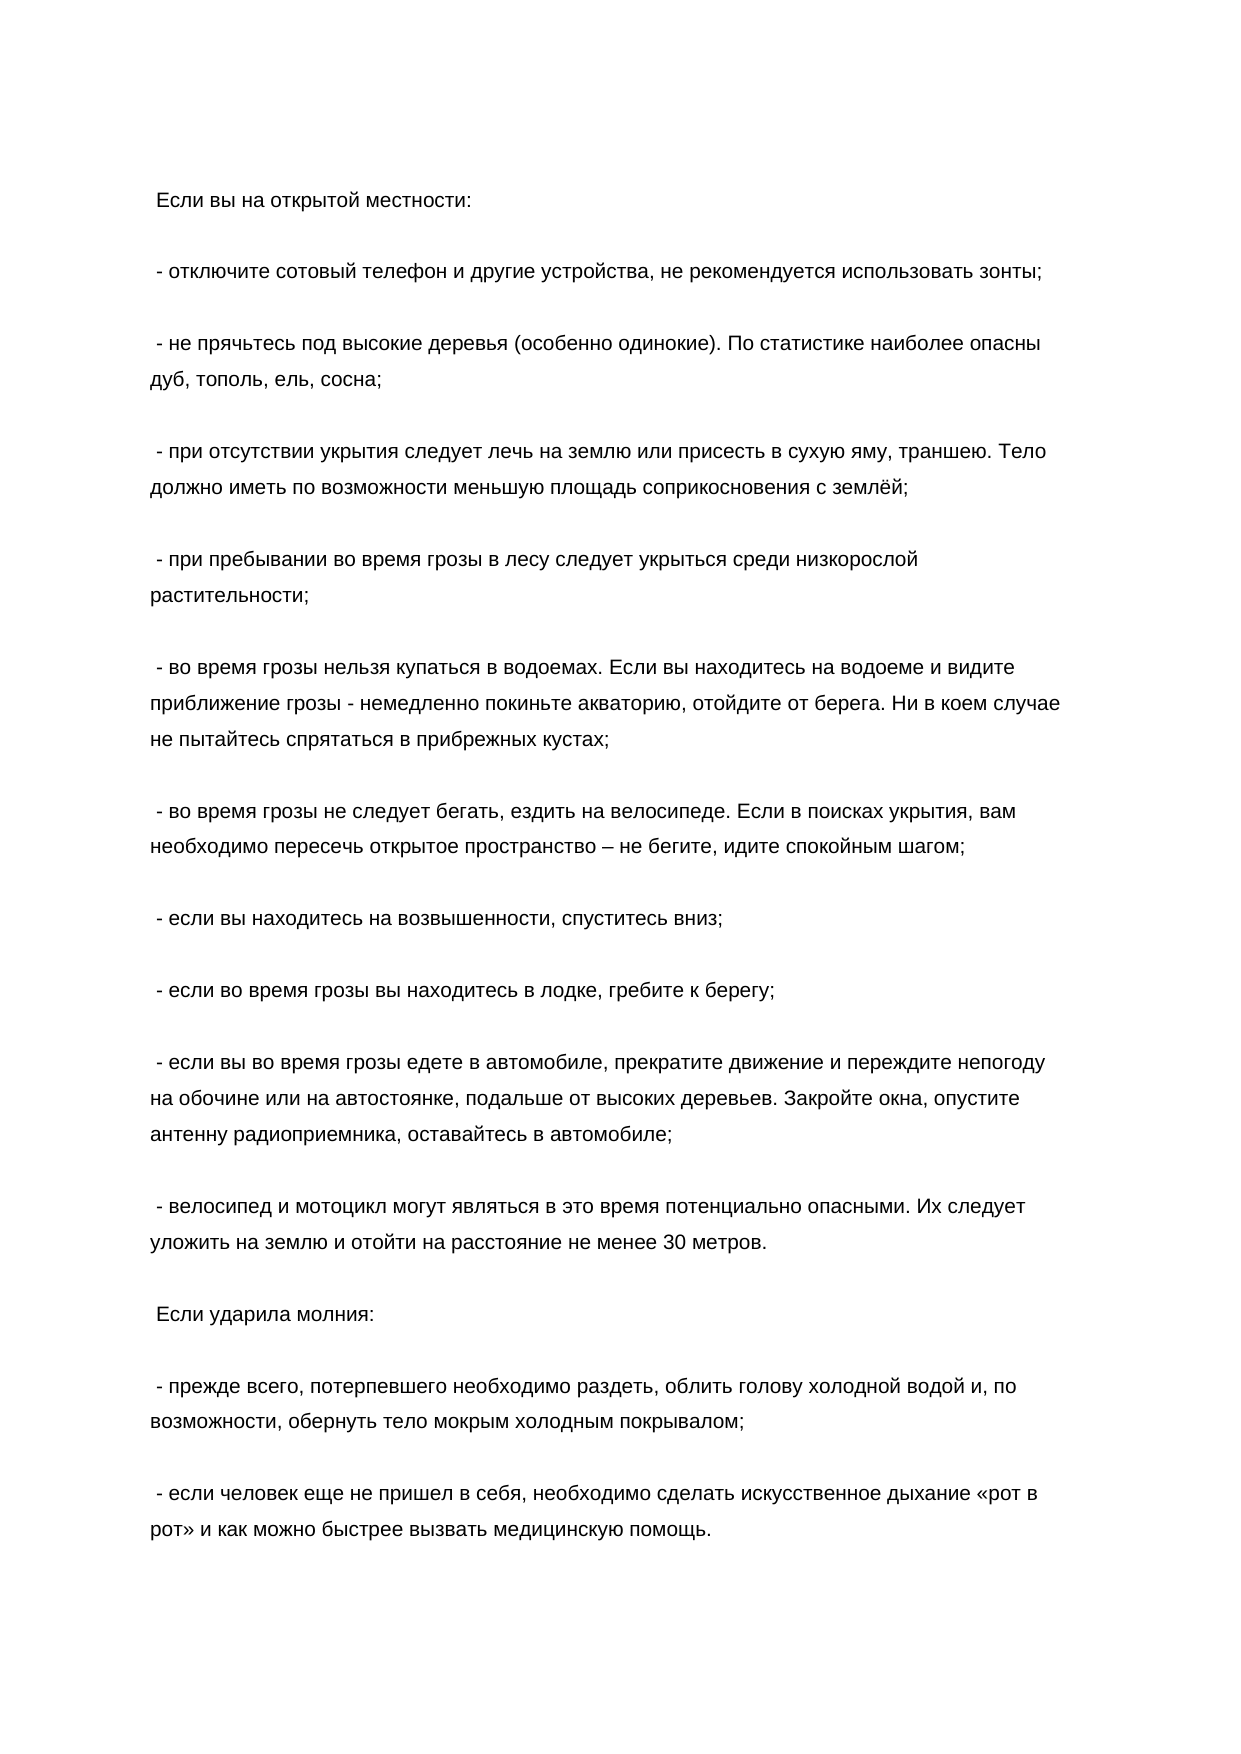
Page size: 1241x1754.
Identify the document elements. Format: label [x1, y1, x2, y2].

table_cell [140, 150, 1078, 1577]
